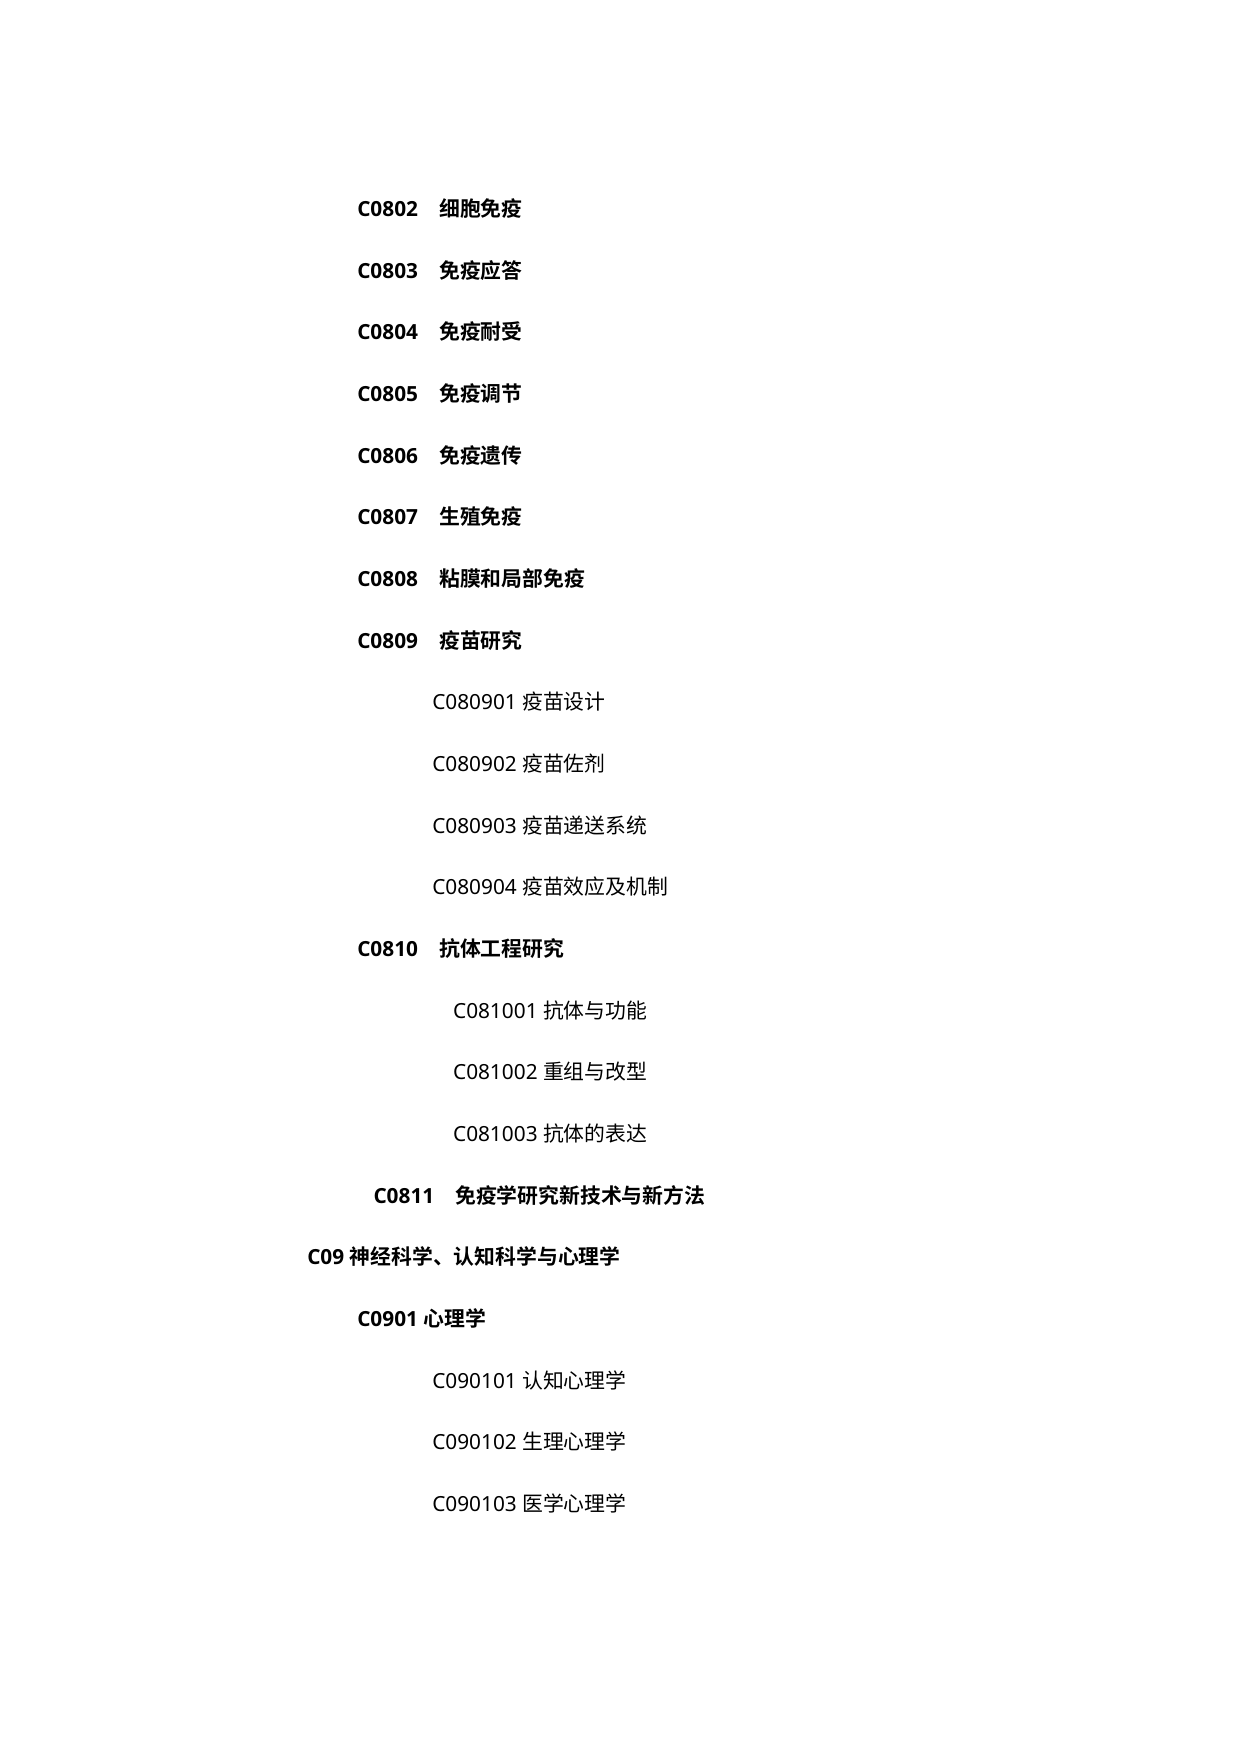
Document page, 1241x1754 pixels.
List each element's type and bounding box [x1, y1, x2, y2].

table_header [282, 162, 969, 1548]
